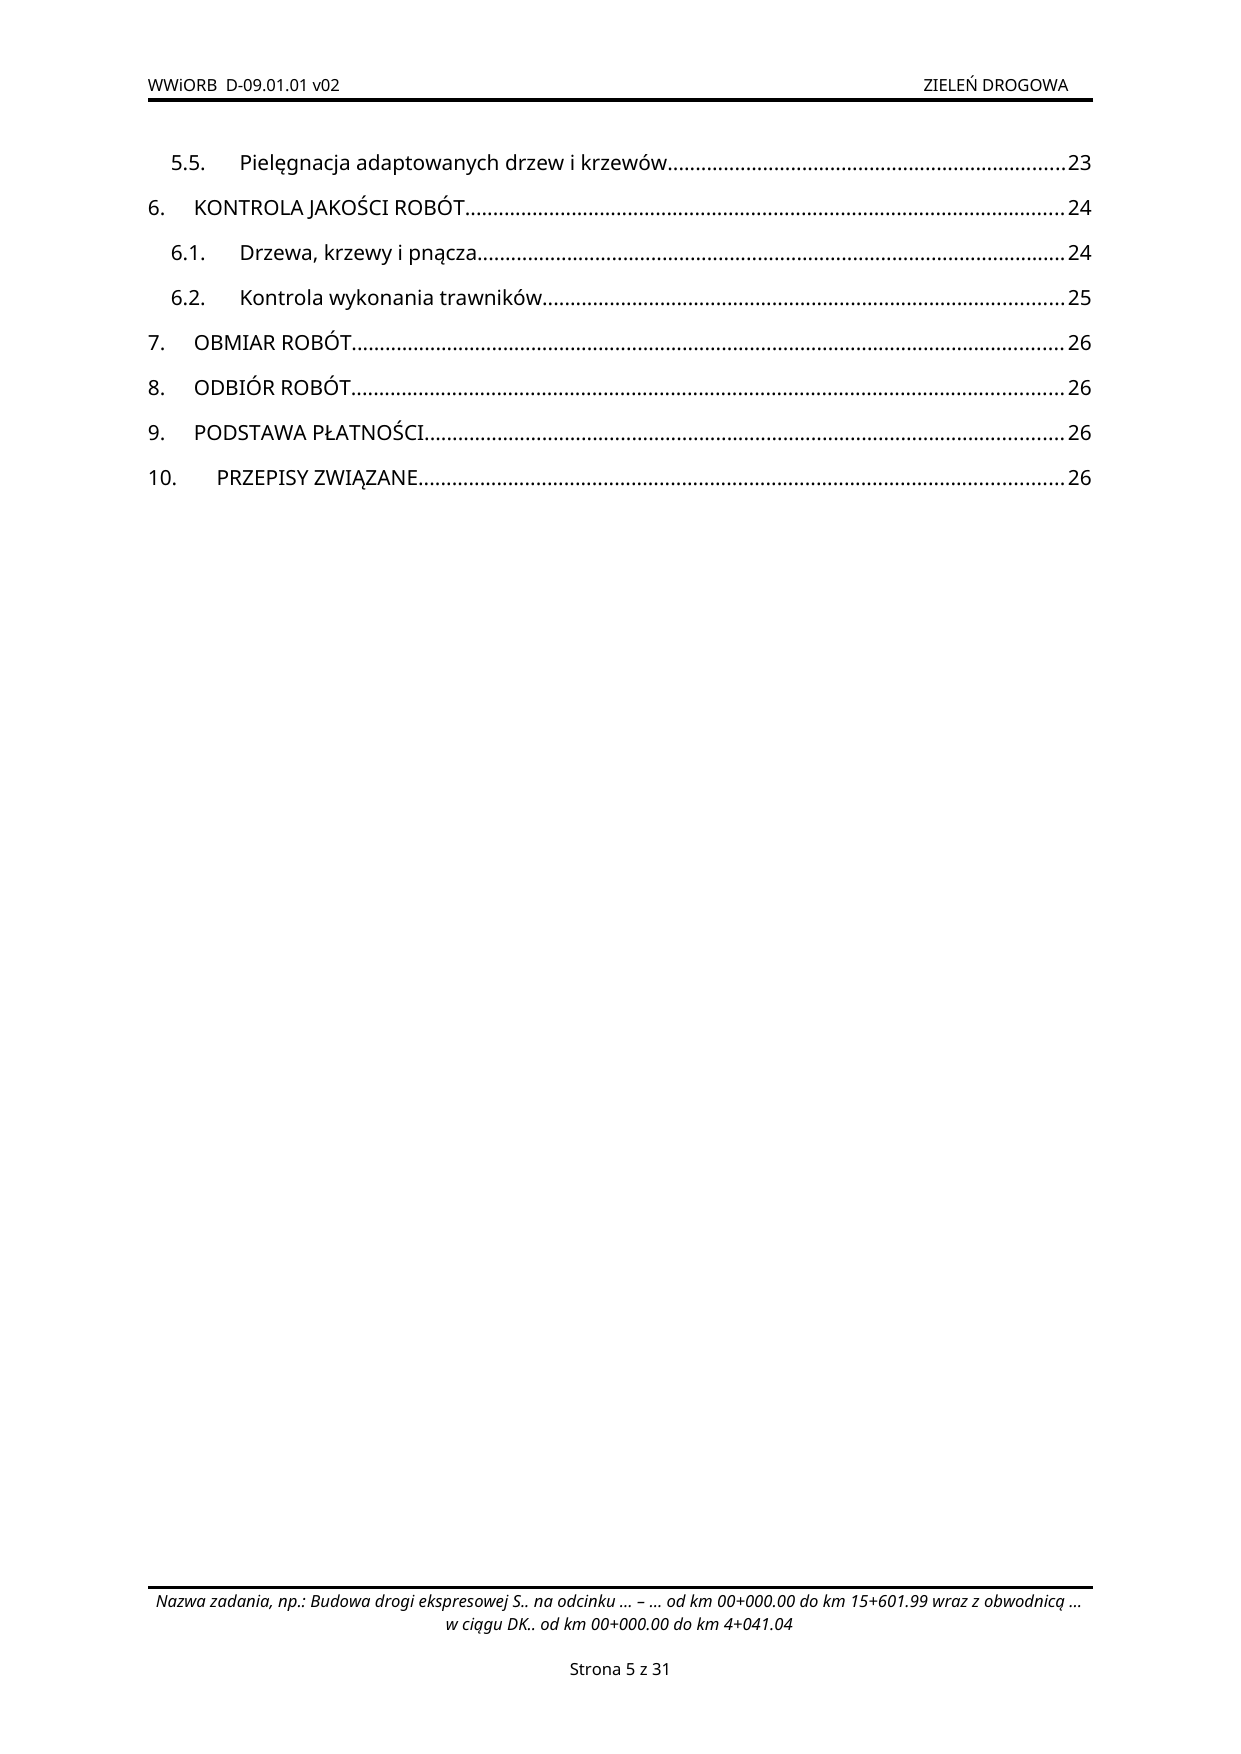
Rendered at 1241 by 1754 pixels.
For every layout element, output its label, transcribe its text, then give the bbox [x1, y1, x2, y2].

text 6.2. Kontrola wykonania trawników 25 [171, 283, 1093, 311]
text 9. PODSTAWA PŁATNOŚCI 26 [148, 418, 1093, 447]
text 7. OBMIAR ROBÓT 26 [148, 328, 1093, 356]
text 8. ODBIÓR ROBÓT 26 [148, 373, 1093, 402]
text 5.5. Pielęgnacja adaptowanych drzew i krzewów 23 [171, 148, 1093, 176]
text 10. PRZEPISY ZWIĄZANE 26 [148, 463, 1093, 492]
text 6. KONTROLA JAKOŚCI ROBÓT 24 [148, 193, 1093, 221]
text 6.1. Drzewa, krzewy i pnącza 24 [171, 238, 1093, 266]
